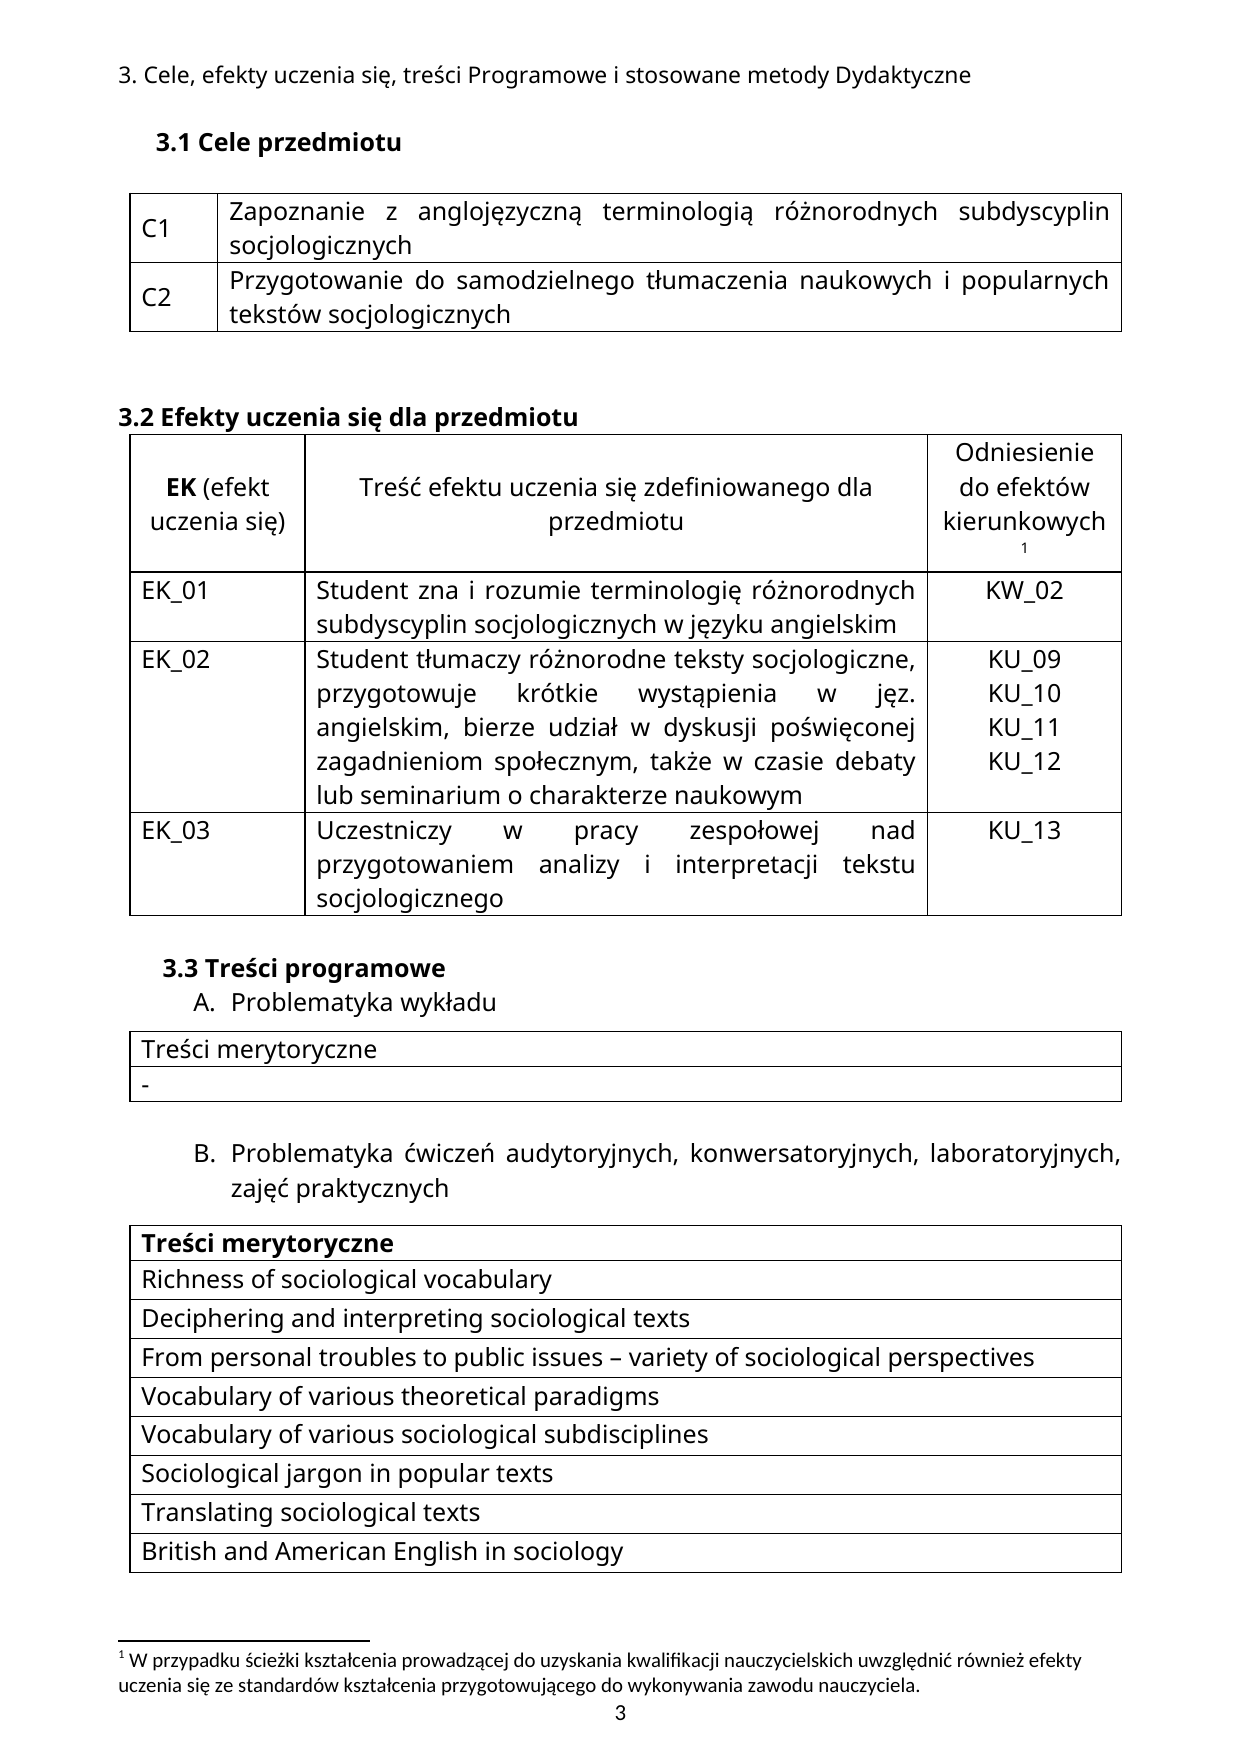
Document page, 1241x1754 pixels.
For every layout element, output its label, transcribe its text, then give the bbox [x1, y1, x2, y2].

table_cell EK_01 [131, 573, 304, 641]
table_cell Sociological jargon in popular texts [131, 1456, 1121, 1494]
table_cell Student tłumaczy różnorodne teksty socjologiczne, przygotowuje krótkie wystąpienia w jęz. angielskim, bierze udział w dyskusji poświęconej zagadnieniom społecznym, także w czasie debaty lub seminarium o charakterze naukowym [306, 642, 927, 812]
table_cell Uczestniczy w pracy zespołowej nad przygotowaniem analizy i interpretacji tekstu socjologicznego [306, 813, 927, 915]
table_cell Vocabulary of various theoretical paradigms [131, 1378, 1121, 1416]
text 3. Cele, efekty uczenia się, treści Programowe i stosowane metody Dydaktyczne [118, 59, 1122, 90]
table_cell KU_09 KU_10 KU_11 KU_12 [928, 642, 1121, 812]
table_cell EK_02 [131, 642, 304, 812]
table_header Treści merytoryczne [131, 1226, 1121, 1260]
table_cell Student zna i rozumie terminologię różnorodnych subdyscyplin socjologicznych w języku angielskim [306, 573, 927, 641]
list 3.3 Treści programowe [162, 950, 1122, 984]
table_cell Translating sociological texts [131, 1495, 1121, 1533]
table_header EK (efekt uczenia się) [131, 435, 304, 571]
table_header Odniesienie do efektów kierunkowych [928, 435, 1121, 571]
table_cell British and American English in sociology [131, 1534, 1121, 1572]
table_header Zapoznanie z anglojęzyczną terminologią różnorodnych subdyscyplin socjologicznych [218, 194, 1121, 262]
table_cell KW_02 [928, 573, 1121, 641]
table_cell Deciphering and interpreting sociological texts [131, 1300, 1121, 1338]
list Problematyka ćwiczeń audytoryjnych, konwersatoryjnych, laboratoryjnych, zajęć praktycznych [193, 1136, 1122, 1204]
table_cell Przygotowanie do samodzielnego tłumaczenia naukowych i popularnych tekstów socjologicznych [218, 263, 1121, 331]
table_header Treści merytoryczne [131, 1032, 1121, 1066]
table_cell Vocabulary of various sociological subdisciplines [131, 1417, 1121, 1455]
text 3.1 Cele przedmiotu [156, 124, 1122, 158]
table_header C1 [131, 194, 217, 262]
text 3.2 Efekty uczenia się dla przedmiotu [118, 400, 1122, 434]
table_cell Richness of sociological vocabulary [131, 1261, 1121, 1299]
table_header Treść efektu uczenia się zdefiniowanego dla przedmiotu [306, 435, 927, 571]
table_cell From personal troubles to public issues – variety of sociological perspectives [131, 1339, 1121, 1377]
list Problematyka wykładu [193, 984, 1122, 1018]
table_cell KU_13 [928, 813, 1121, 915]
table_cell EK_03 [131, 813, 304, 915]
table_cell C2 [131, 263, 217, 331]
table_cell - [131, 1067, 1121, 1101]
